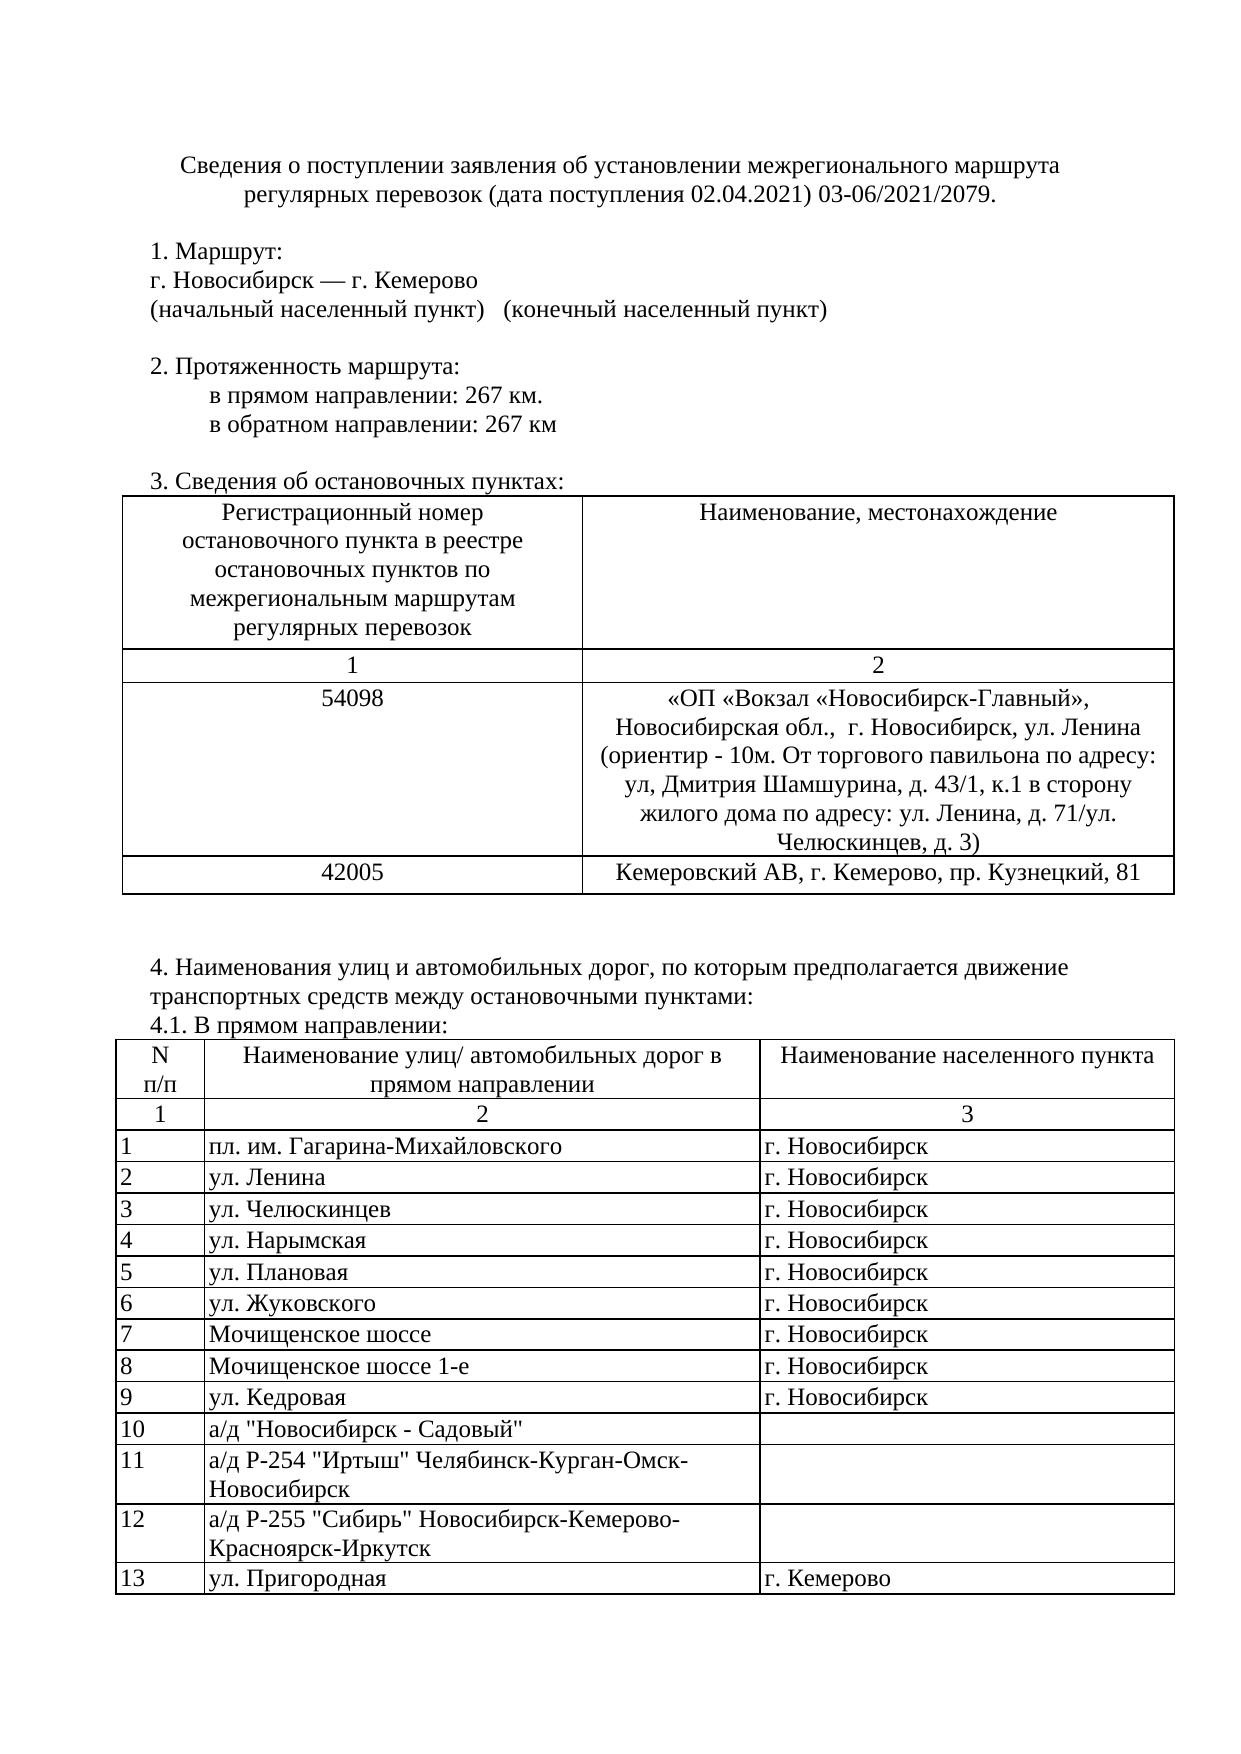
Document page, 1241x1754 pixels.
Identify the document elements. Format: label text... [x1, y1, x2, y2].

table_cell Мочищенское шоссе 1-е [205, 1351, 759, 1381]
table_cell ул. Плановая [205, 1257, 759, 1286]
table_cell г. Новосибирск [761, 1131, 1174, 1161]
table_header N п/п [117, 1040, 204, 1098]
table_header Наименование улиц/ автомобильных дорог в прямом направлении [205, 1040, 759, 1098]
table_header Наименование, местонахождение [583, 497, 1173, 648]
table_cell пл. им. Гагарина-Михайловского [205, 1131, 759, 1161]
text 4.1. В прямом направлении: [150, 1010, 1090, 1039]
table_cell 13 [117, 1563, 204, 1593]
table_cell г. Новосибирск [761, 1288, 1174, 1318]
table_cell а/д "Новосибирск - Садовый" [205, 1414, 759, 1444]
text (начальный населенный пункт) (конечный населенный пункт) [150, 294, 1090, 322]
table_cell а/д Р-255 "Сибирь" Новосибирск-Кемерово-Красноярск-Иркутск [205, 1505, 759, 1562]
text 4. Наименования улиц и автомобильных дорог, по которым предполагается движение транспортных средств между остановочными пунктами: [150, 952, 1090, 1010]
text 2. Протяженность маршрута: [150, 351, 1090, 380]
table_cell 42005 [123, 857, 582, 893]
table_cell 4 [117, 1225, 204, 1255]
table_cell Кемеровский АВ, г. Кемерово, пр. Кузнецкий, 81 [583, 857, 1173, 893]
table_cell 9 [117, 1382, 204, 1412]
table_cell 12 [117, 1505, 204, 1562]
text в обратном направлении: 267 км [150, 409, 1090, 437]
text 3. Сведения об остановочных пунктах: [150, 466, 1090, 495]
table_cell 7 [117, 1320, 204, 1349]
table_cell 5 [117, 1257, 204, 1286]
table_header Регистрационный номер остановочного пункта в реестре остановочных пунктов по межрегиональным маршрутам регулярных перевозок [123, 497, 582, 648]
table_cell ул. Нарымская [205, 1225, 759, 1255]
table_cell [761, 1414, 1174, 1444]
text г. Новосибирск — г. Кемерово [150, 265, 1090, 294]
table_header Наименование населенного пункта [761, 1040, 1174, 1098]
table_cell г. Новосибирск [761, 1320, 1174, 1349]
table_cell г. Новосибирск [761, 1162, 1174, 1192]
table_cell 11 [117, 1445, 204, 1503]
table_cell 6 [117, 1288, 204, 1318]
text 1. Маршрут: [150, 236, 1090, 265]
table_cell 54098 [123, 683, 582, 855]
table_cell г. Новосибирск [761, 1351, 1174, 1381]
table_cell [761, 1505, 1174, 1562]
table_cell 3 [117, 1194, 204, 1223]
table_cell 2 [205, 1099, 759, 1129]
table_cell г. Новосибирск [761, 1194, 1174, 1223]
table_cell ул. Пригородная [205, 1563, 759, 1593]
table_cell 1 [117, 1131, 204, 1161]
table_cell 1 [123, 650, 582, 681]
table_cell г. Кемерово [761, 1563, 1174, 1593]
table_cell ул. Кедровая [205, 1382, 759, 1412]
table_cell ул. Жуковского [205, 1288, 759, 1318]
table_cell ул. Ленина [205, 1162, 759, 1192]
text Сведения о поступлении заявления об установлении межрегионального маршрута регулярных перевозок (дата поступления 02.04.2021) 03-06/2021/2079. [150, 150, 1090, 207]
table_cell г. Новосибирск [761, 1382, 1174, 1412]
table_cell 10 [117, 1414, 204, 1444]
table_cell 2 [117, 1162, 204, 1192]
table_cell г. Новосибирск [761, 1225, 1174, 1255]
table_cell 8 [117, 1351, 204, 1381]
table_cell «ОП «Вокзал «Новосибирск-Главный», Новосибирская обл., г. Новосибирск, ул. Ленина (ориентир - 10м. От торгового павильона по адресу: ул, Дмитрия Шамшурина, д. 43/1, к.1 в сторону жилого дома по адресу: ул. Ленина, д. 71/ул. Челюскинцев, д. 3) [583, 683, 1173, 855]
table_cell а/д Р-254 "Иртыш" Челябинск-Курган-Омск-Новосибирск [205, 1445, 759, 1503]
table_cell ул. Челюскинцев [205, 1194, 759, 1223]
table_cell 3 [761, 1099, 1174, 1129]
table_cell [761, 1445, 1174, 1503]
table_cell 1 [117, 1099, 204, 1129]
table_cell Мочищенское шоссе [205, 1320, 759, 1349]
table_cell 2 [583, 650, 1173, 681]
table_cell г. Новосибирск [761, 1257, 1174, 1286]
text в прямом направлении: 267 км. [150, 380, 1090, 409]
